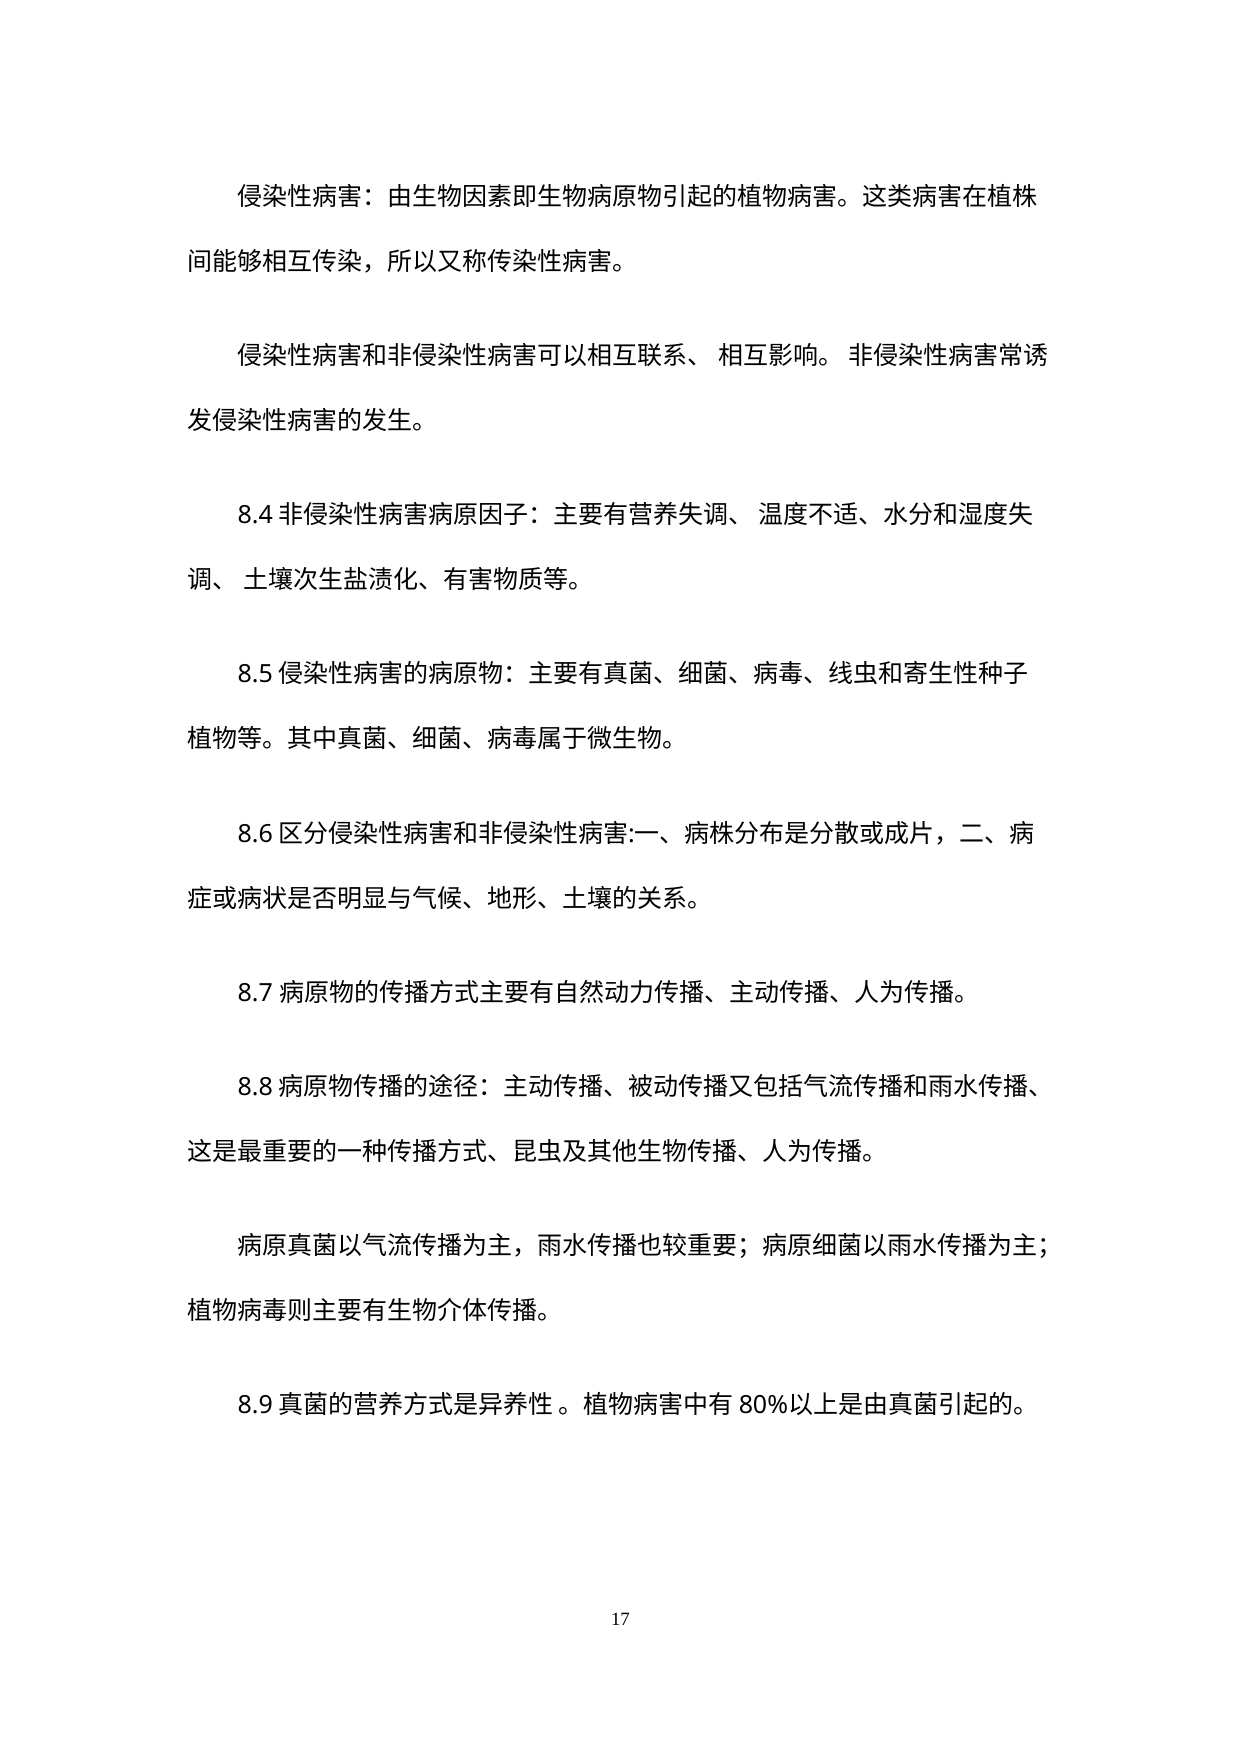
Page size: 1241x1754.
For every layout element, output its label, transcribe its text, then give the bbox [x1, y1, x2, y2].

text 8.4非侵染性病害病原因子：主要有营养失调、 温度不适、水分和湿度失调、 土壤次生盐渍化、有害物质等。 [187, 480, 1053, 610]
text 8.7 病原物的传播方式主要有自然动力传播、主动传播、人为传播。 [187, 958, 1053, 1023]
text 侵染性病害：由生物因素即生物病原物引起的植物病害。这类病害在植株间能够相互传染，所以又称传染性病害。 [187, 162, 1053, 292]
text 病原真菌以气流传播为主，雨水传播也较重要；病原细菌以雨水传播为主；植物病毒则主要有生物介体传播。 [187, 1211, 1053, 1341]
text 8.9真菌的营养方式是异养性 。植物病害中有80%以上是由真菌引起的。 [187, 1370, 1053, 1435]
text 8.6区分侵染性病害和非侵染性病害:一、病株分布是分散或成片，二、病症或病状是否明显与气候、地形、土壤的关系。 [187, 799, 1053, 929]
text 8.8病原物传播的途径：主动传播、被动传播又包括气流传播和雨水传播、这是最重要的一种传播方式、昆虫及其他生物传播、人为传播。 [187, 1052, 1053, 1182]
text 8.5侵染性病害的病原物：主要有真菌、细菌、病毒、线虫和寄生性种子植物等。其中真菌、细菌、病毒属于微生物。 [187, 639, 1053, 769]
text 侵染性病害和非侵染性病害可以相互联系、 相互影响。 非侵染性病害常诱发侵染性病害的发生。 [187, 321, 1053, 451]
